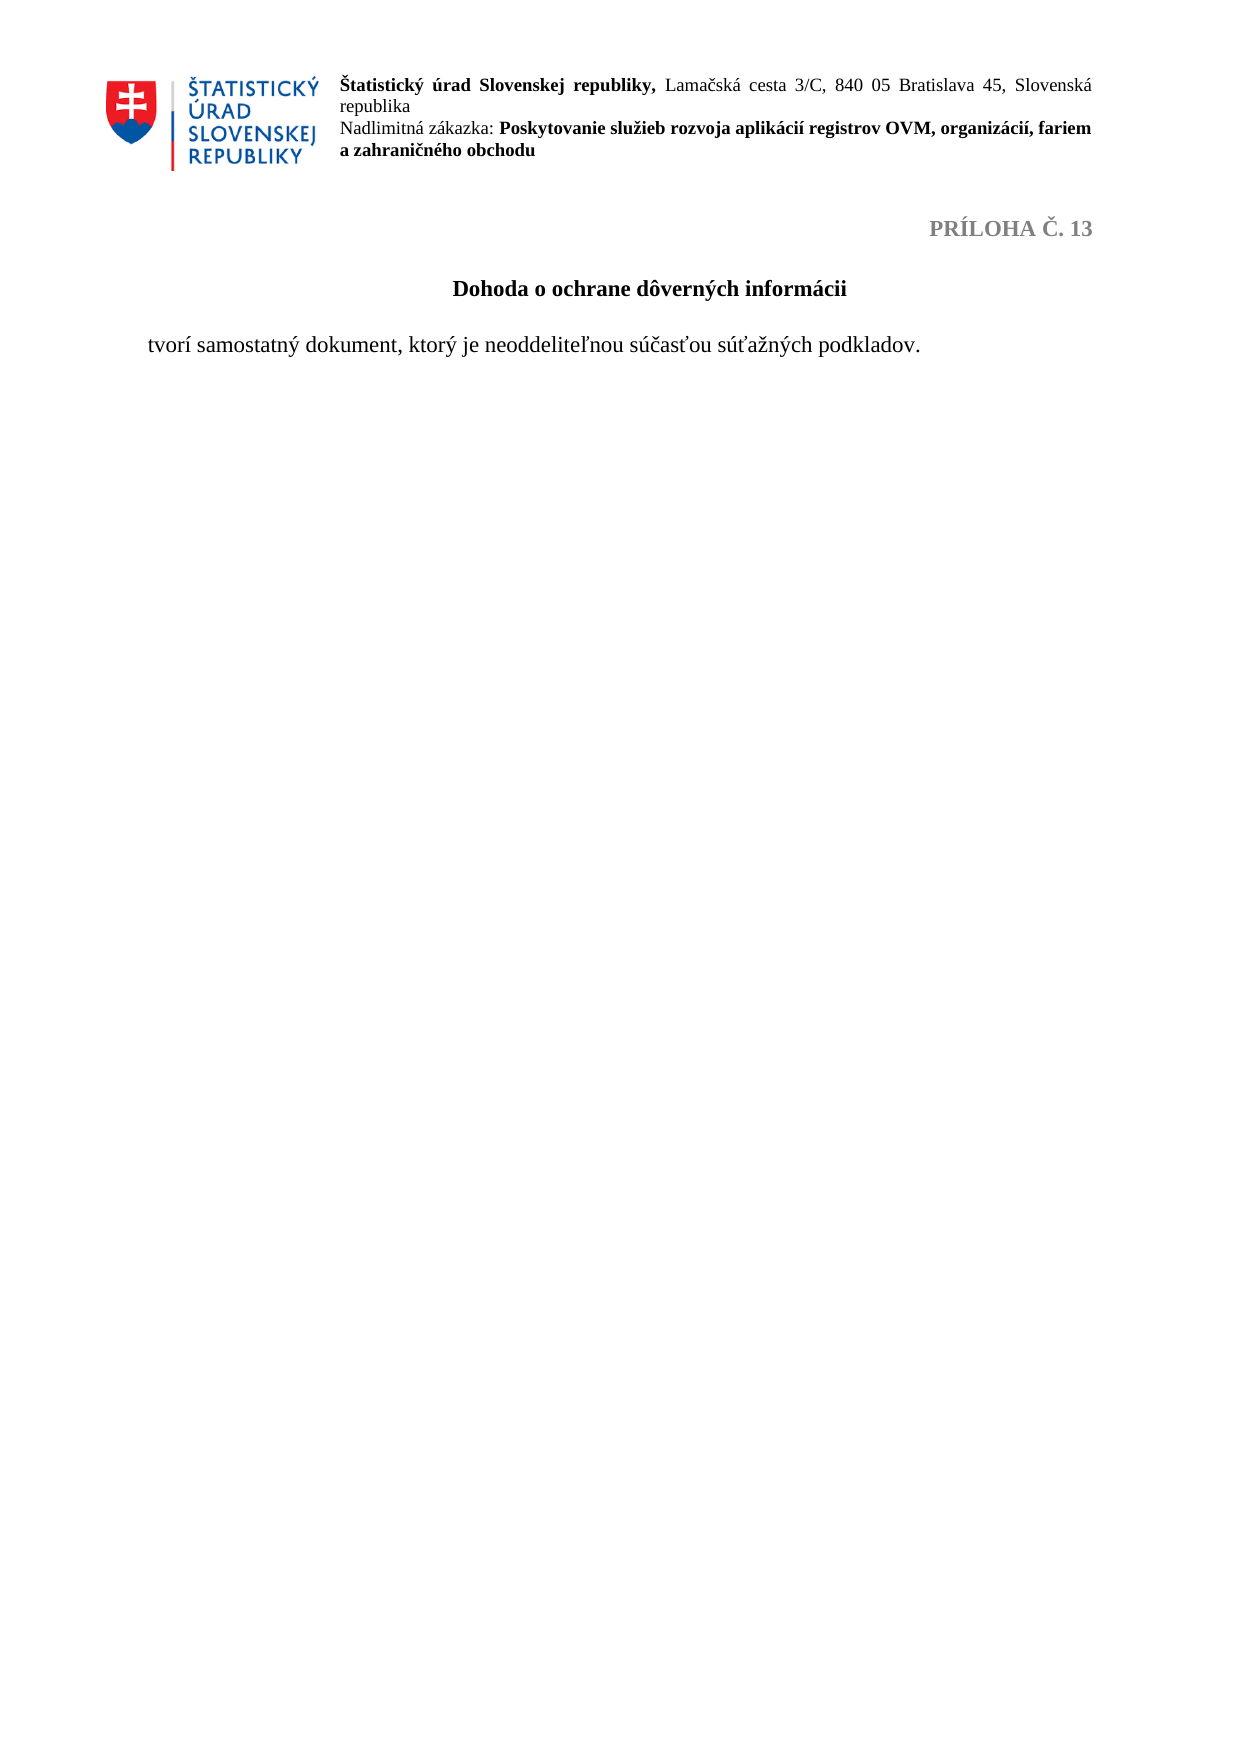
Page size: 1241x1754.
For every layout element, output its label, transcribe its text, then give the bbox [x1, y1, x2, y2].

text Príloha č. 13 [148, 215, 1093, 241]
text Dohoda o ochrane dôverných informácii [207, 275, 1093, 302]
text tvorí samostatný dokument, ktorý je neoddeliteľnou súčasťou súťažných podkladov. [148, 331, 1093, 357]
picture [106, 76, 319, 171]
